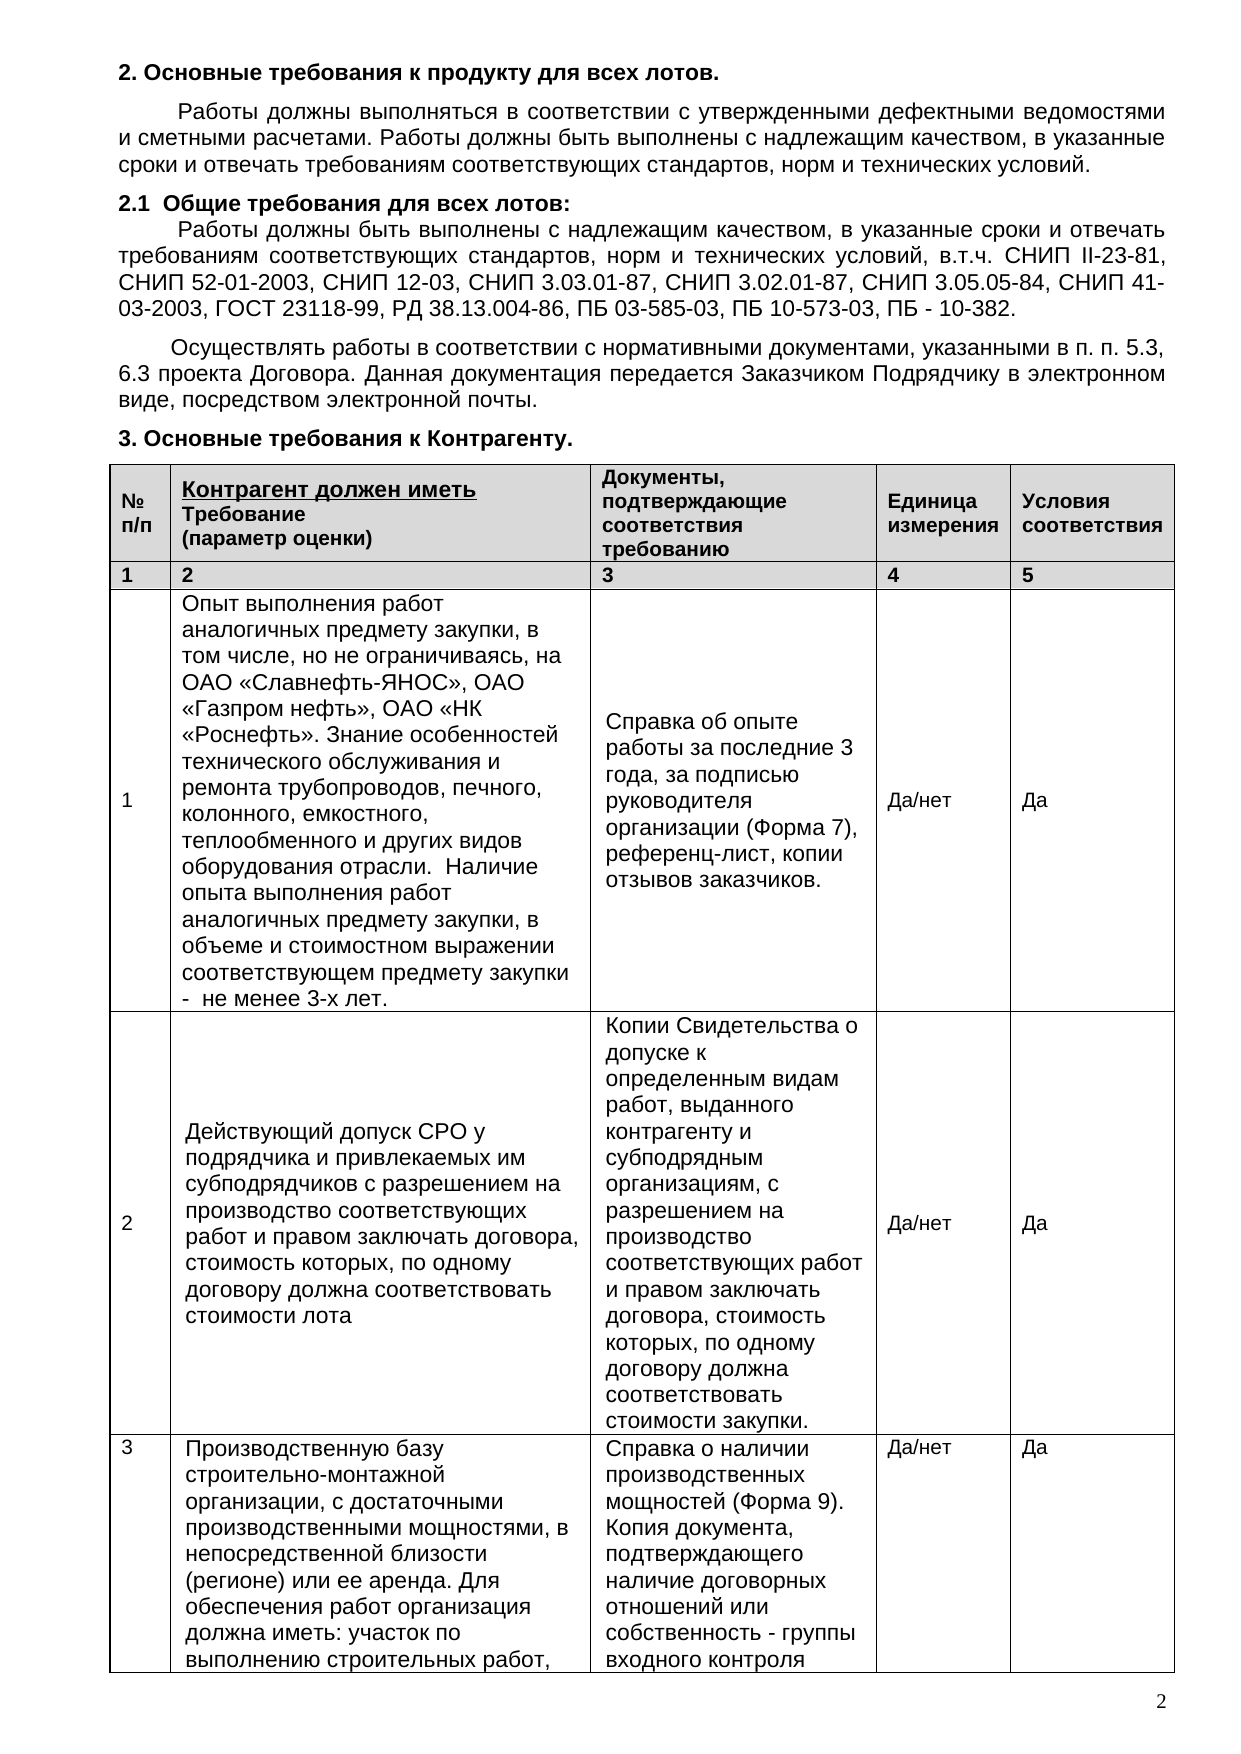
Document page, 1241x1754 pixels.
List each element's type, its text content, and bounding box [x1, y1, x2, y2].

table_header Условия соответствия [1011, 465, 1174, 561]
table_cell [171, 1435, 590, 1672]
table_cell Да [1011, 1435, 1174, 1672]
table_cell Справка об опыте работы за последние 3 года, за подписью руководителя организации (Форма 7), референц-лист, копии отзывов заказчиков. [591, 590, 876, 1011]
table_cell 5 [1011, 562, 1174, 588]
table_cell Опыт выполнения работ аналогичных предмету закупки, в том числе, но не ограничиваясь, на ОАО «Славнефть-ЯНОС», ОАО «Газпром нефть», ОАО «НК «Роснефть». Знание особенностей технического обслуживания и ремонта трубопроводов, печного, колонного, емкостного, теплообменного и других видов оборудования отрасли. Наличие опыта выполнения работ аналогичных предмету закупки, в объеме и стоимостном выражении соответствующем предмету закупки - не менее 3-х лет. [171, 590, 590, 1011]
table_cell 2 [111, 1012, 170, 1434]
table_cell Копии Свидетельства о допуске к определенным видам работ, выданного контрагенту и субподрядным организациям, с разрешением на производство соответствующих работ и правом заключать договора, стоимость которых, по одному договору должна соответствовать стоимости закупки. [591, 1012, 876, 1434]
table_cell 3 [111, 1435, 170, 1672]
table_cell Да [1011, 1012, 1174, 1434]
table_header Контрагент должен иметь Требование (параметр оценки) [171, 465, 590, 561]
table_cell Да [1011, 590, 1174, 1011]
table_cell Да/нет [877, 590, 1010, 1011]
table_cell 1 [111, 562, 170, 588]
table_cell 1 [111, 590, 170, 1011]
table_cell Действующий допуск СРО у подрядчика и привлекаемых им субподрядчиков с разрешением на производство соответствующих работ и правом заключать договора, стоимость которых, по одному договору должна соответствовать стоимости лота [171, 1012, 590, 1434]
table_cell Да/нет [877, 1012, 1010, 1434]
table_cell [591, 1435, 876, 1672]
table_cell 4 [877, 562, 1010, 588]
table_cell 2 [171, 562, 590, 588]
table_header Единица измерения [877, 465, 1010, 561]
table_cell 3 [591, 562, 876, 588]
table_cell Да/нет [877, 1435, 1010, 1672]
table_header Документы, подтверждающие соответствия требованию [591, 465, 876, 561]
table_header № п/п [111, 465, 170, 561]
text Работы должны выполняться в соответствии с утвержденными дефектными ведомостями и сметными расчетами. Работы должны быть выполнены с надлежащим качеством, в указанные сроки и отвечать требованиям соответствующих стандартов, норм и технических условий. [118, 98, 1166, 177]
text Работы должны быть выполнены с надлежащим качеством, в указанные сроки и отвечать требованиям соответствующих стандартов, норм и технических условий, в.т.ч. СНИП II-23-81, СНИП 52-01-2003, СНИП 12-03, СНИП 3.03.01-87, СНИП 3.02.01-87, СНИП 3.05.05-84, СНИП 41-03-2003, ГОСТ 23118-99, РД 38.13.004-86, ПБ 03-585-03, ПБ 10-573-03, ПБ - 10-382. [118, 216, 1166, 321]
text 3. Основные требования к Контрагенту. [118, 425, 1166, 452]
text Осуществлять работы в соответствии с нормативными документами, указанными в п. п. 5.3, 6.3 проекта Договора. Данная документация передается Заказчиком Подрядчику в электронном виде, посредством электронной почты. [118, 334, 1166, 413]
text 2. Основные требования к продукту для всех лотов. [118, 59, 1166, 85]
text 2.1 Общие требования для всех лотов: [118, 189, 1160, 216]
